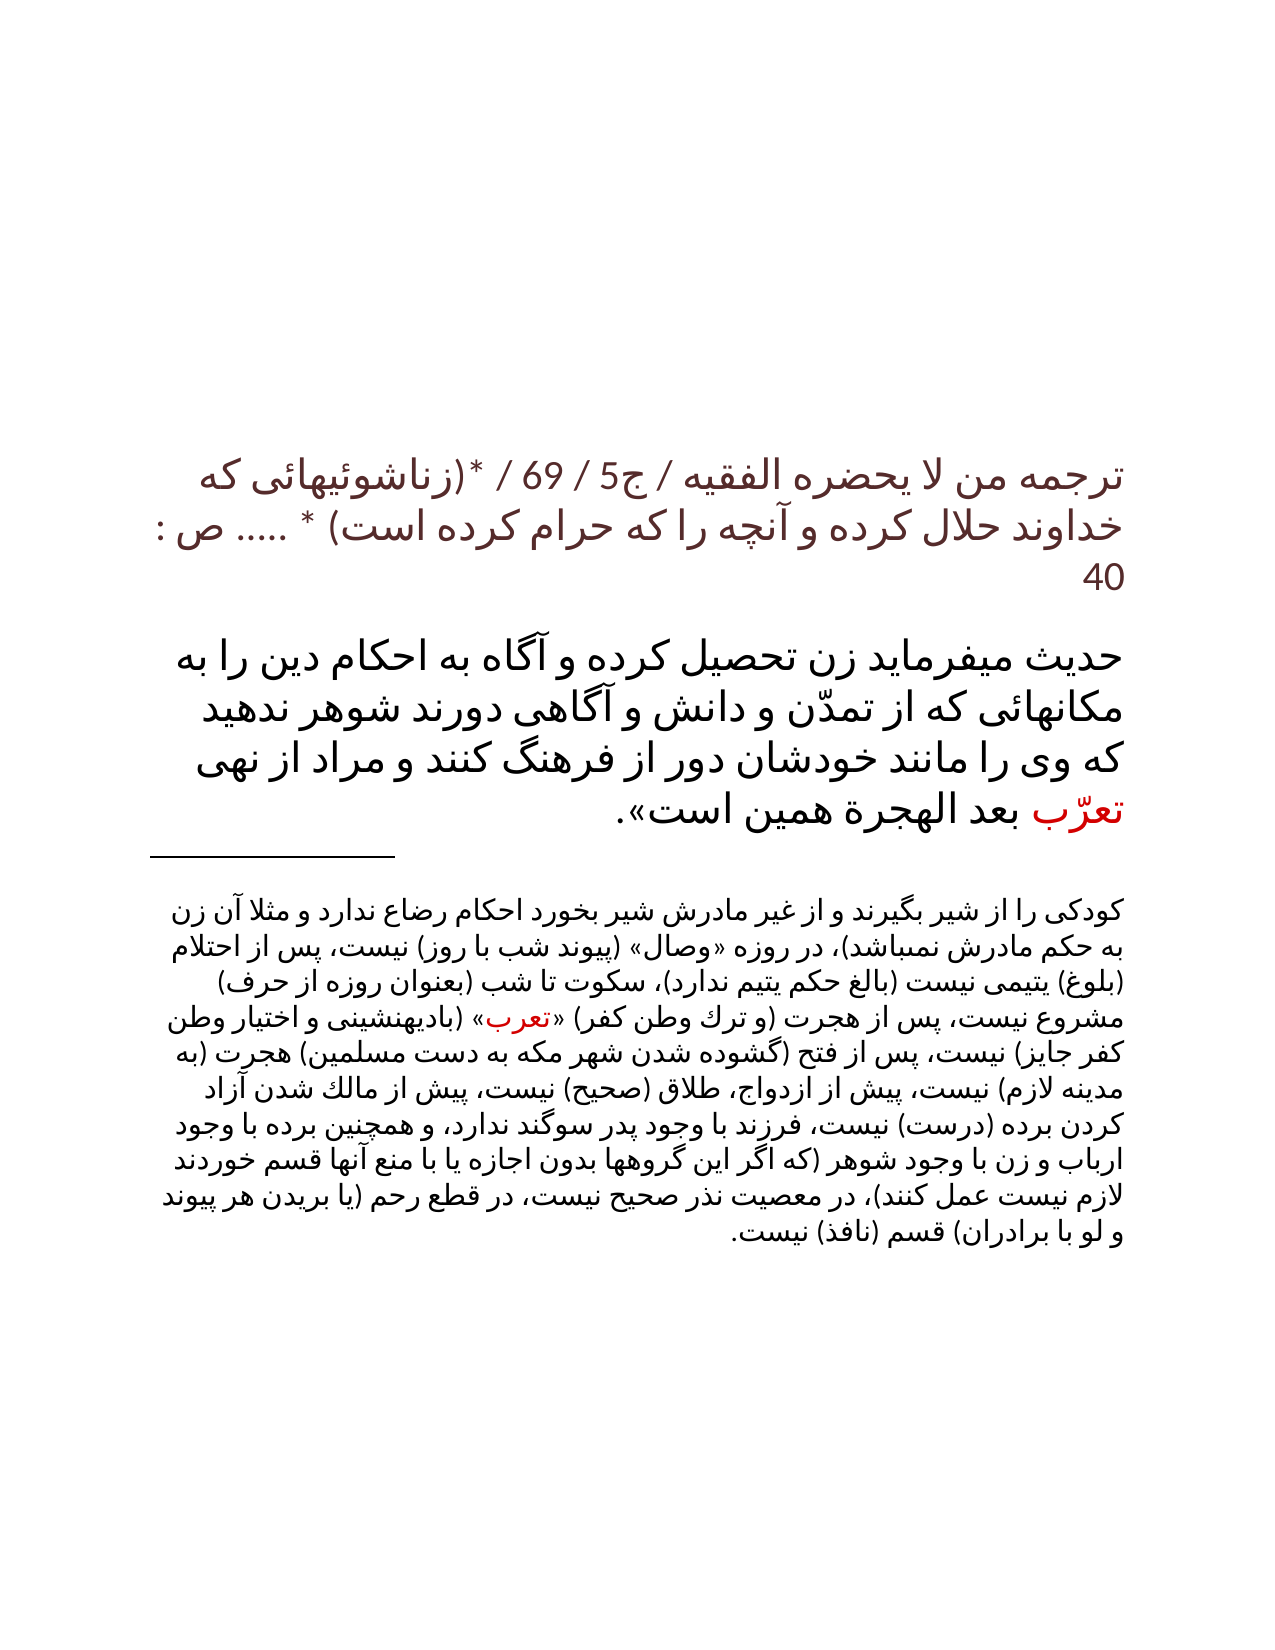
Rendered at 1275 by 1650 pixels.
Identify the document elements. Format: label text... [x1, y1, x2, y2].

text حديث ميفرمايد زن تحصيل كرده و آگاه به احكام دين را به مكانهائى كه از تمدّن و دانش و آگاهى دورند شوهر ندهيد كه وى را مانند خودشان دور از فرهنگ كنند و مراد از نهى تعرّب‏ بعد الهجرة همين است». [150, 630, 1125, 834]
text ترجمه من لا يحضره الفقيه / ج‏5 / 69 / *(زناشوئيهائى كه خداوند حلال كرده و آنچه را كه حرام كرده است) * ..... ص : 40 [150, 449, 1125, 601]
